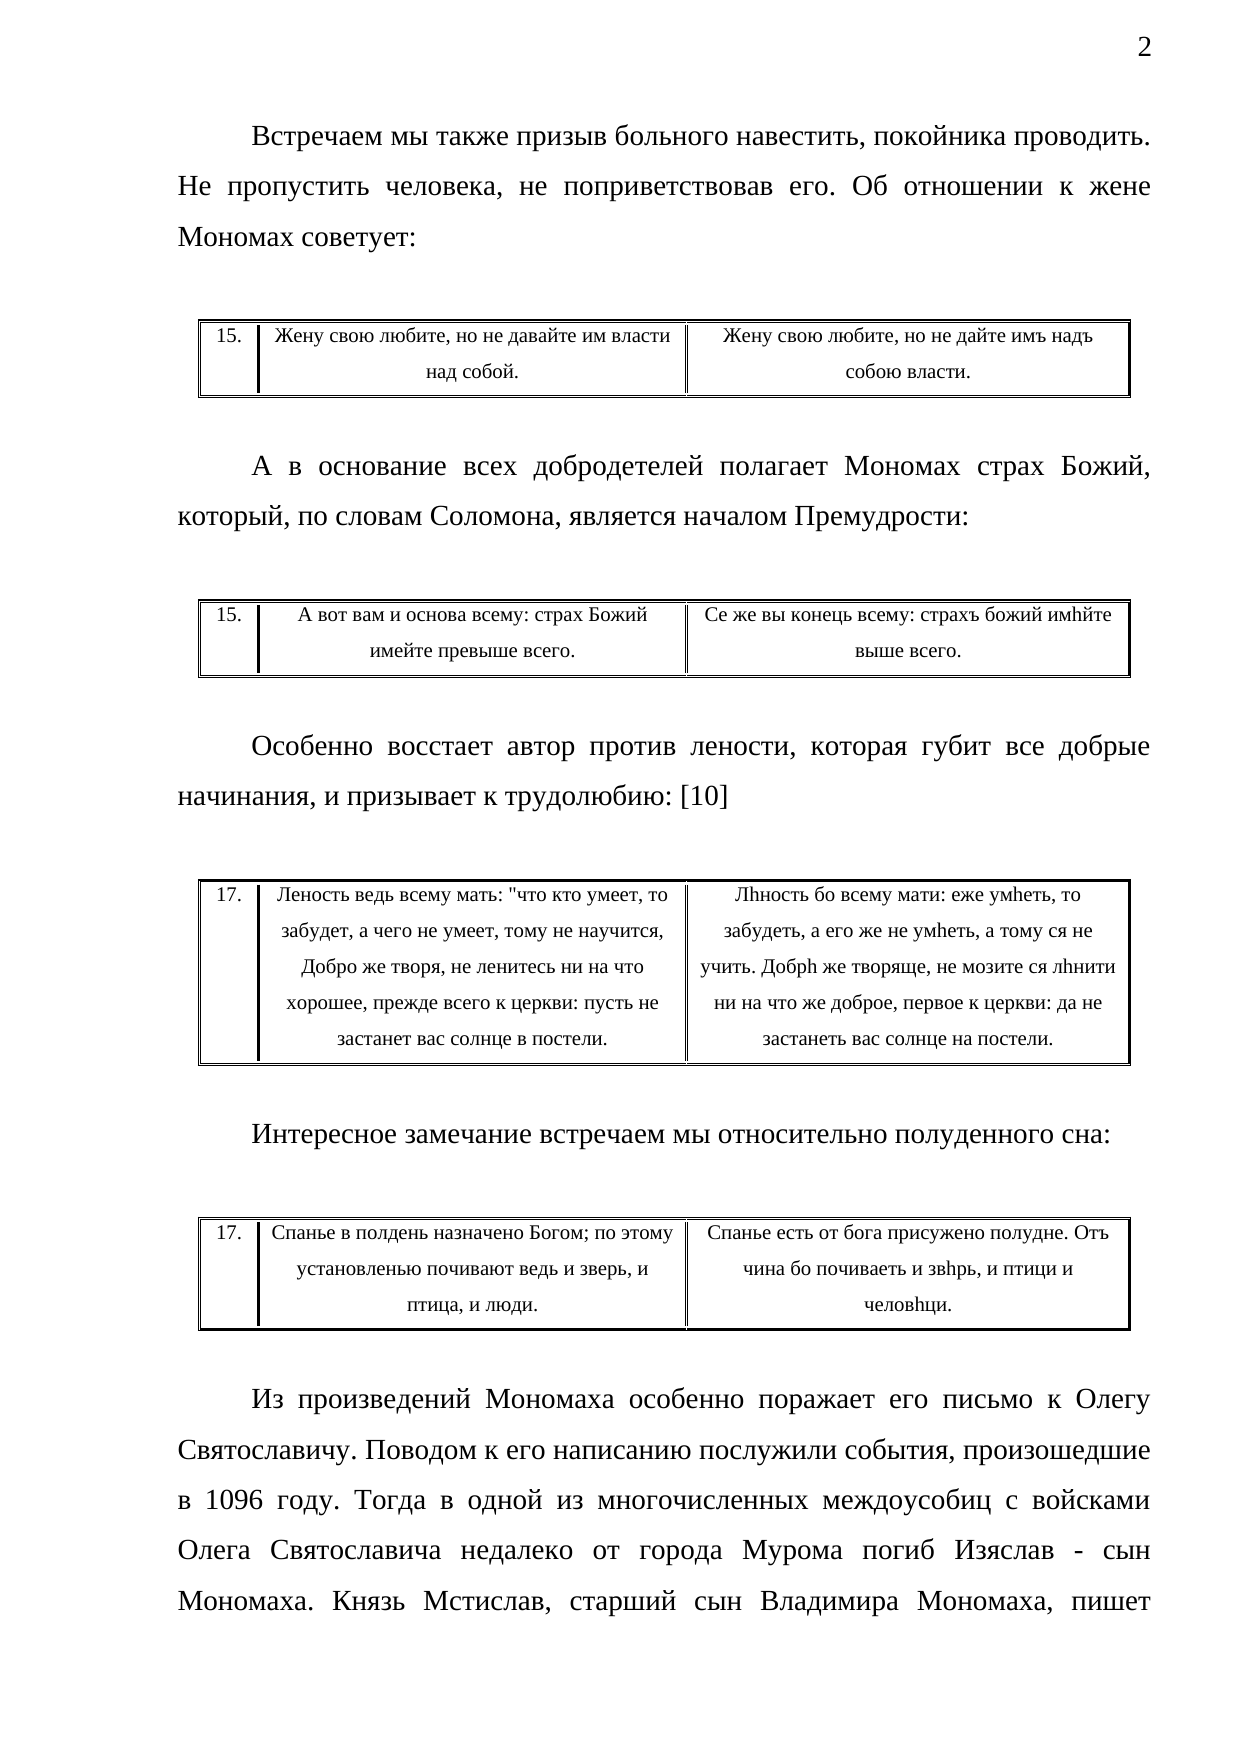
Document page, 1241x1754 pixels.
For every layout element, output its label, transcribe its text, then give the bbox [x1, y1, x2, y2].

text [177, 1381, 1152, 1616]
text Особенно восстает автор против лености, которая губит все добрые начинания, и призывает к трудолюбию: [10] [177, 728, 1152, 812]
table_header 15. [201, 603, 258, 674]
table_header Спанье в полдень назначено Богом; по этому установленью почивают ведь и зверь, и птица, и люди. [258, 1220, 687, 1328]
table_header 17. [201, 1220, 258, 1328]
table_header Леность ведь всему мать: "что кто умеет, то забудет, а чего не умеет, тому не научится, Добро же творя, не ленитесь ни на что хорошее, прежде всего к церкви: пусть не застанет вас солнце в постели. [258, 882, 687, 1062]
table_header Спанье есть от бога присужено полудне. Отъ чина бо почиваеть и звhрь, и птици и человhци. [687, 1220, 1128, 1328]
table_header 15. [201, 323, 258, 395]
text Встречаем мы также призыв больного навестить, покойника проводить. Не пропустить человека, не поприветствовав его. Об отношении к жене Мономах советует: [177, 118, 1152, 252]
table_header Жену свою любите, но не дайте имъ надъ собою власти. [687, 323, 1128, 395]
table_header Се же вы конець всему: страхъ божий имhйте выше всего. [687, 603, 1128, 674]
table_header А вот вам и основа всему: страх Божий имейте превыше всего. [258, 603, 687, 674]
text А в основание всех добродетелей полагает Мономах страх Божий, который, по словам Соломона, является началом Премудрости: [177, 448, 1152, 532]
table_header 17. [201, 882, 258, 1062]
table_header Жену свою любите, но не давайте им власти над собой. [258, 323, 687, 395]
text Интересное замечание встречаем мы относительно полуденного сна: [177, 1116, 1152, 1149]
table_header Лhность бо всему мати: еже умhеть, то забудеть, а его же не умhеть, а тому ся не учить. Добрh же творяще, не мозите ся лhнити ни на что же доброе, первое к церкви: да не застанеть вас солнце на постели. [687, 882, 1128, 1062]
